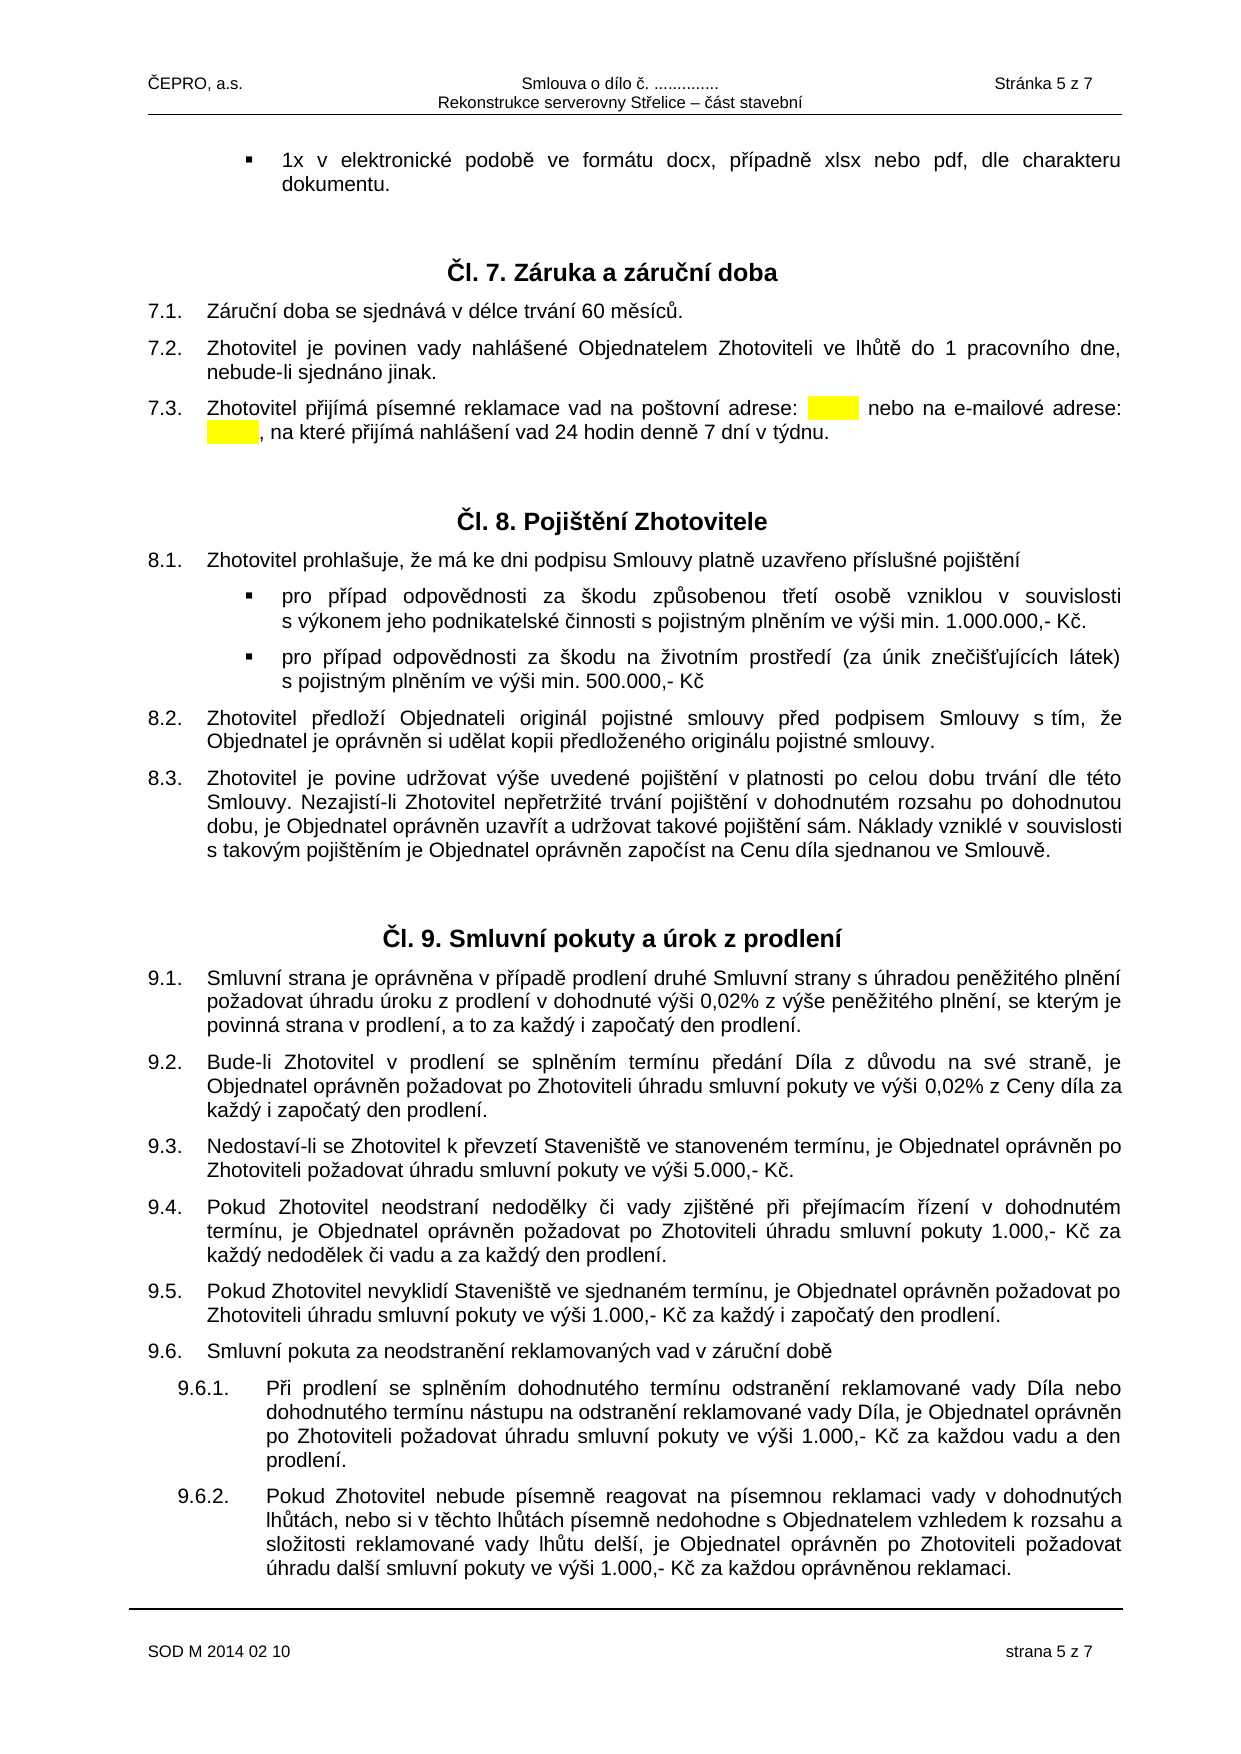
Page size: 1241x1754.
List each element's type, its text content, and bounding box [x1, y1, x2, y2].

text Nedostaví-li se Zhotovitel k převzetí Staveniště ve stanoveném termínu, je Objednatel oprávněn po Zhotoviteli požadovat úhradu smluvní pokuty ve výši 5.000,- Kč. [148, 1134, 1122, 1182]
text Zhotovitel je povine udržovat výše uvedené pojištění v platnosti po celou dobu trvání dle této Smlouvy. Nezajistí-li Zhotovitel nepřetržité trvání pojištění v dohodnutém rozsahu po dohodnutou dobu, je Objednatel oprávněn uzavřít a udržovat takové pojištění sám. Náklady vzniklé v souvislosti s takovým pojištěním je Objednatel oprávněn započíst na Cenu díla sjednanou ve Smlouvě. [148, 766, 1122, 862]
text Zhotovitel prohlašuje, že má ke dni podpisu Smlouvy platně uzavřeno příslušné pojištění [148, 548, 1122, 572]
text Při prodlení se splněním dohodnutého termínu odstranění reklamované vady Díla nebo dohodnutého termínu nástupu na odstranění reklamované vady Díla, je Objednatel oprávněn po Zhotoviteli požadovat úhradu smluvní pokuty ve výši 1.000,- Kč za každou vadu a den prodlení. [177, 1376, 1122, 1472]
text Pokud Zhotovitel nebude písemně reagovat na písemnou reklamaci vady v dohodnutých lhůtách, nebo si v těchto lhůtách písemně nedohodne s Objednatelem vzhledem k rozsahu a složitosti reklamované vady lhůtu delší, je Objednatel oprávněn po Zhotoviteli požadovat úhradu další smluvní pokuty ve výši 1.000,- Kč za každou oprávněnou reklamaci. [177, 1484, 1122, 1580]
text Smluvní pokuta za neodstranění reklamovaných vad v záruční době [148, 1339, 1122, 1363]
text Záruční doba se sjednává v délce trvání 60 měsíců. [148, 299, 1122, 323]
text Smluvní strana je oprávněna v případě prodlení druhé Smluvní strany s úhradou peněžitého plnění požadovat úhradu úroku z prodlení v dohodnuté výši 0,02% z výše peněžitého plnění, se kterým je povinná strana v prodlení, a to za každý i započatý den prodlení. [148, 965, 1122, 1037]
list 1x v elektronické podobě ve formátu docx, případně xlsx nebo pdf, dle charakteru dokumentu. [244, 148, 1122, 196]
list pro případ odpovědnosti za škodu na životním prostředí (za únik znečišťujících látek) s pojistným plněním ve výši min. 500.000,- Kč [244, 645, 1122, 693]
text Zhotovitel je povinen vady nahlášené Objednatelem Zhotoviteli ve lhůtě do 1 pracovního dne, nebude-li sjednáno jinak. [148, 336, 1122, 384]
text Pokud Zhotovitel neodstraní nedodělky či vady zjištěné při přejímacím řízení v dohodnutém termínu, je Objednatel oprávněn požadovat po Zhotoviteli úhradu smluvní pokuty 1.000,- Kč za každý nedodělek či vadu a za každý den prodlení. [148, 1194, 1122, 1266]
list pro případ odpovědnosti za škodu způsobenou třetí osobě vzniklou v souvislosti s výkonem jeho podnikatelské činnosti s pojistným plněním ve výši min. 1.000.000,- Kč. [244, 584, 1122, 632]
text Zhotovitel přijímá písemné reklamace vad na poštovní adrese: nebo na e-mailové adrese: , na které přijímá nahlášení vad 24 hodin denně 7 dní v týdnu. [148, 396, 1122, 444]
text Záruka a záruční doba [102, 258, 1122, 287]
text Smluvní pokuty a úrok z prodlení [102, 924, 1122, 953]
text Zhotovitel předloží Objednateli originál pojistné smlouvy před podpisem Smlouvy s tím, že Objednatel je oprávněn si udělat kopii předloženého originálu pojistné smlouvy. [148, 705, 1122, 753]
text Pojištění Zhotovitele [102, 507, 1122, 535]
text Bude-li Zhotovitel v prodlení se splněním termínu předání Díla z důvodu na své straně, je Objednatel oprávněn požadovat po Zhotoviteli úhradu smluvní pokuty ve výši 0,02% z Ceny díla za každý i započatý den prodlení. [148, 1050, 1122, 1122]
text Pokud Zhotovitel nevyklidí Staveniště ve sjednaném termínu, je Objednatel oprávněn požadovat po Zhotoviteli úhradu smluvní pokuty ve výši 1.000,- Kč za každý i započatý den prodlení. [148, 1279, 1122, 1327]
